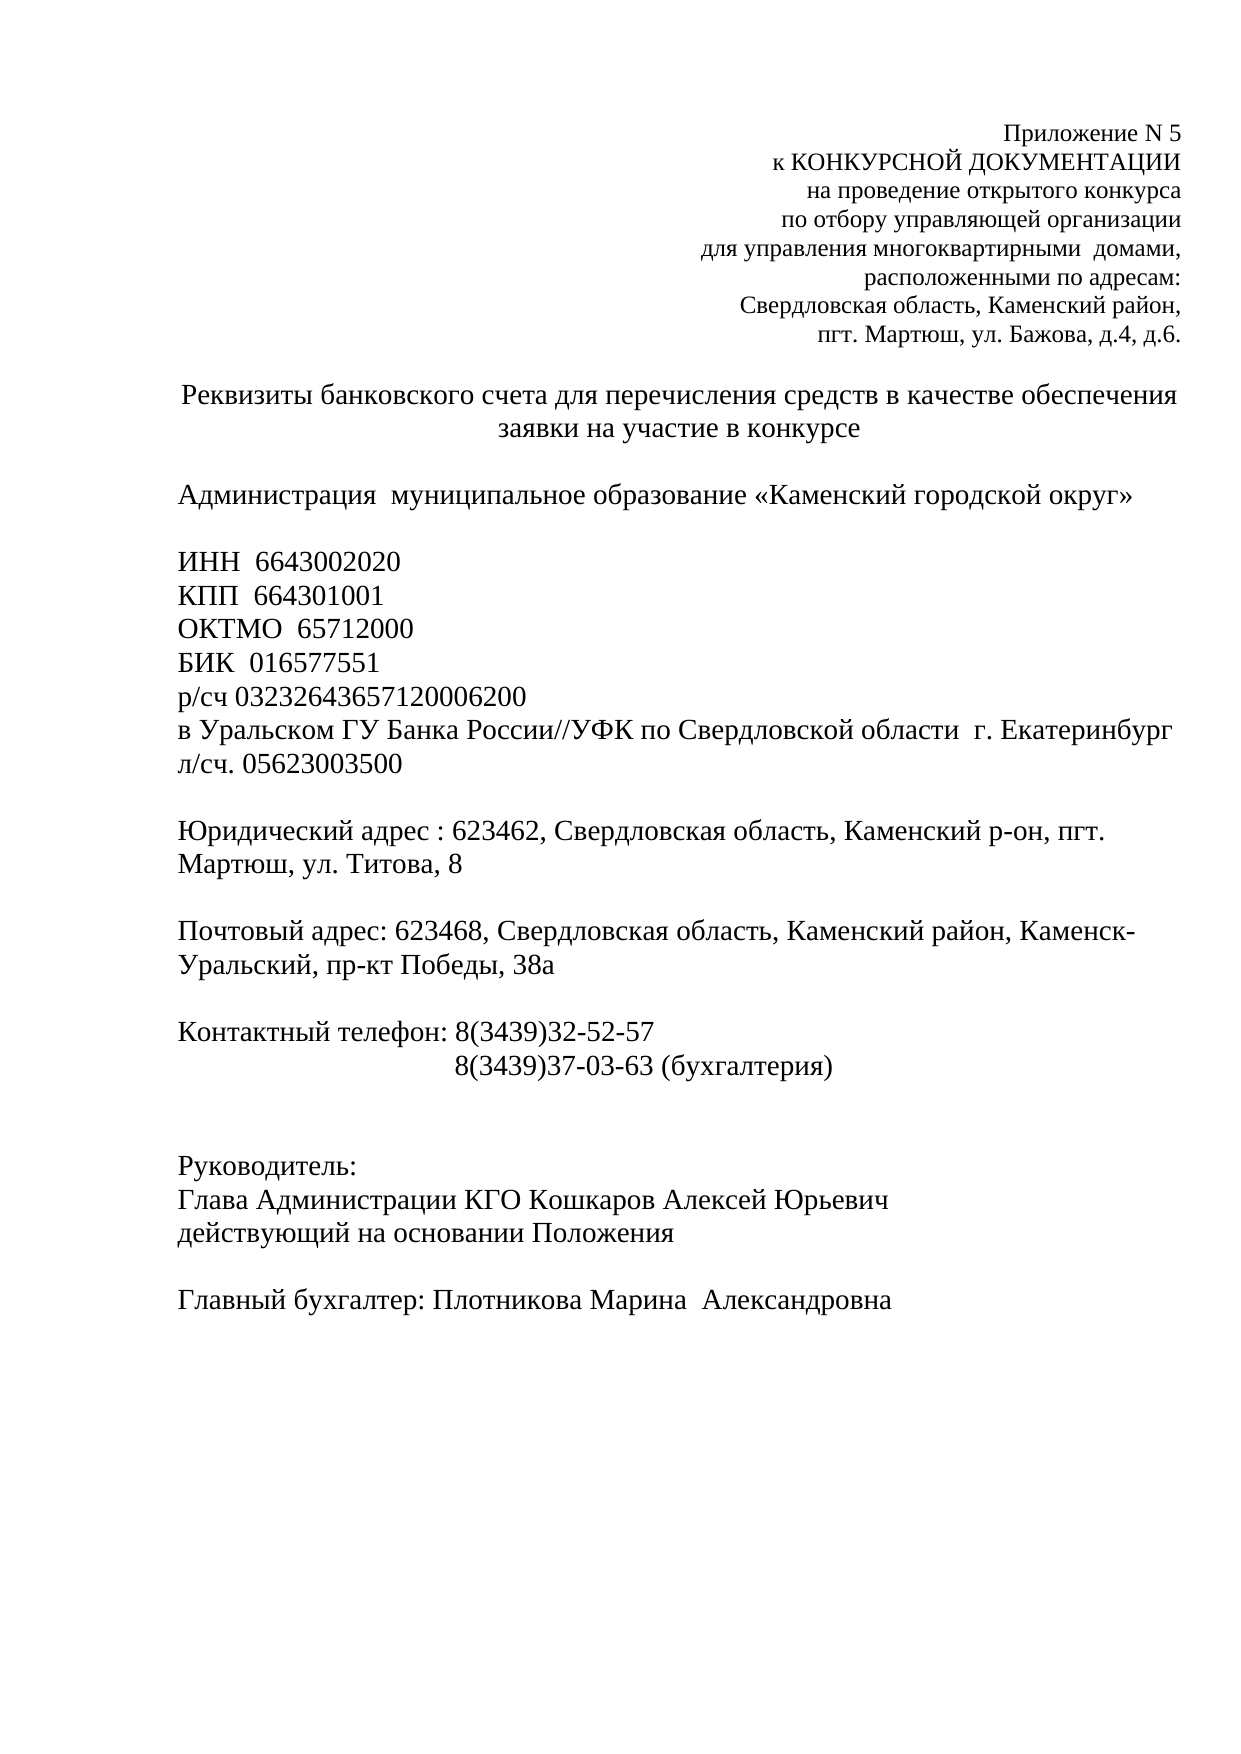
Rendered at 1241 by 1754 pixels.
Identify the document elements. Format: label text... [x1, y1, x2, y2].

text Свердловская область, Каменский район, [177, 291, 1181, 319]
text ИНН 6643002020 [177, 544, 1181, 578]
text БИК 016577551 [177, 645, 1181, 679]
text ОКТМО 65712000 [177, 612, 1181, 645]
text в Уральском ГУ Банка России//УФК по Свердловской области г. Екатеринбург [177, 712, 1181, 746]
text действующий на основании Положения [177, 1215, 1181, 1249]
text Контактный телефон: 8(3439)32-52-57 [177, 1014, 1181, 1048]
text Юридический адрес : 623462, Свердловская область, Каменский р-он, пгт. Мартюш, ул. Титова, 8 [177, 813, 1181, 880]
text Главный бухгалтер: Плотникова Марина Александровна [177, 1282, 1181, 1316]
text КПП 664301001 [177, 578, 1181, 612]
text Приложение N 5 [177, 118, 1181, 147]
text 8(3439)37-03-63 (бухгалтерия) [177, 1048, 1181, 1081]
text к КОНКУРСНОЙ ДОКУМЕНТАЦИИ [177, 147, 1181, 176]
text Руководитель: [177, 1148, 1181, 1182]
text л/сч. 05623003500 [177, 746, 1181, 779]
list расположенными по адресам: [177, 262, 1181, 291]
list на проведение открытого конкурса [177, 176, 1181, 204]
text Почтовый адрес: 623468, Свердловская область, Каменский район, Каменск-Уральский, пр-кт Победы, 38а [177, 913, 1181, 981]
list для управления многоквартирными домами, [177, 233, 1181, 262]
list пгт. Мартюш, ул. Бажова, д.4, д.6. [177, 319, 1181, 348]
text Глава Администрации КГО Кошкаров Алексей Юрьевич [177, 1182, 1181, 1215]
text р/сч 03232643657120006200 [177, 679, 1181, 712]
list по отбору управляющей организации [177, 204, 1181, 233]
text Реквизиты банковского счета для перечисления средств в качестве обеспечения заявки на участие в конкурсе [177, 377, 1181, 444]
text Администрация муниципальное образование «Каменский городской округ» [177, 477, 1181, 511]
